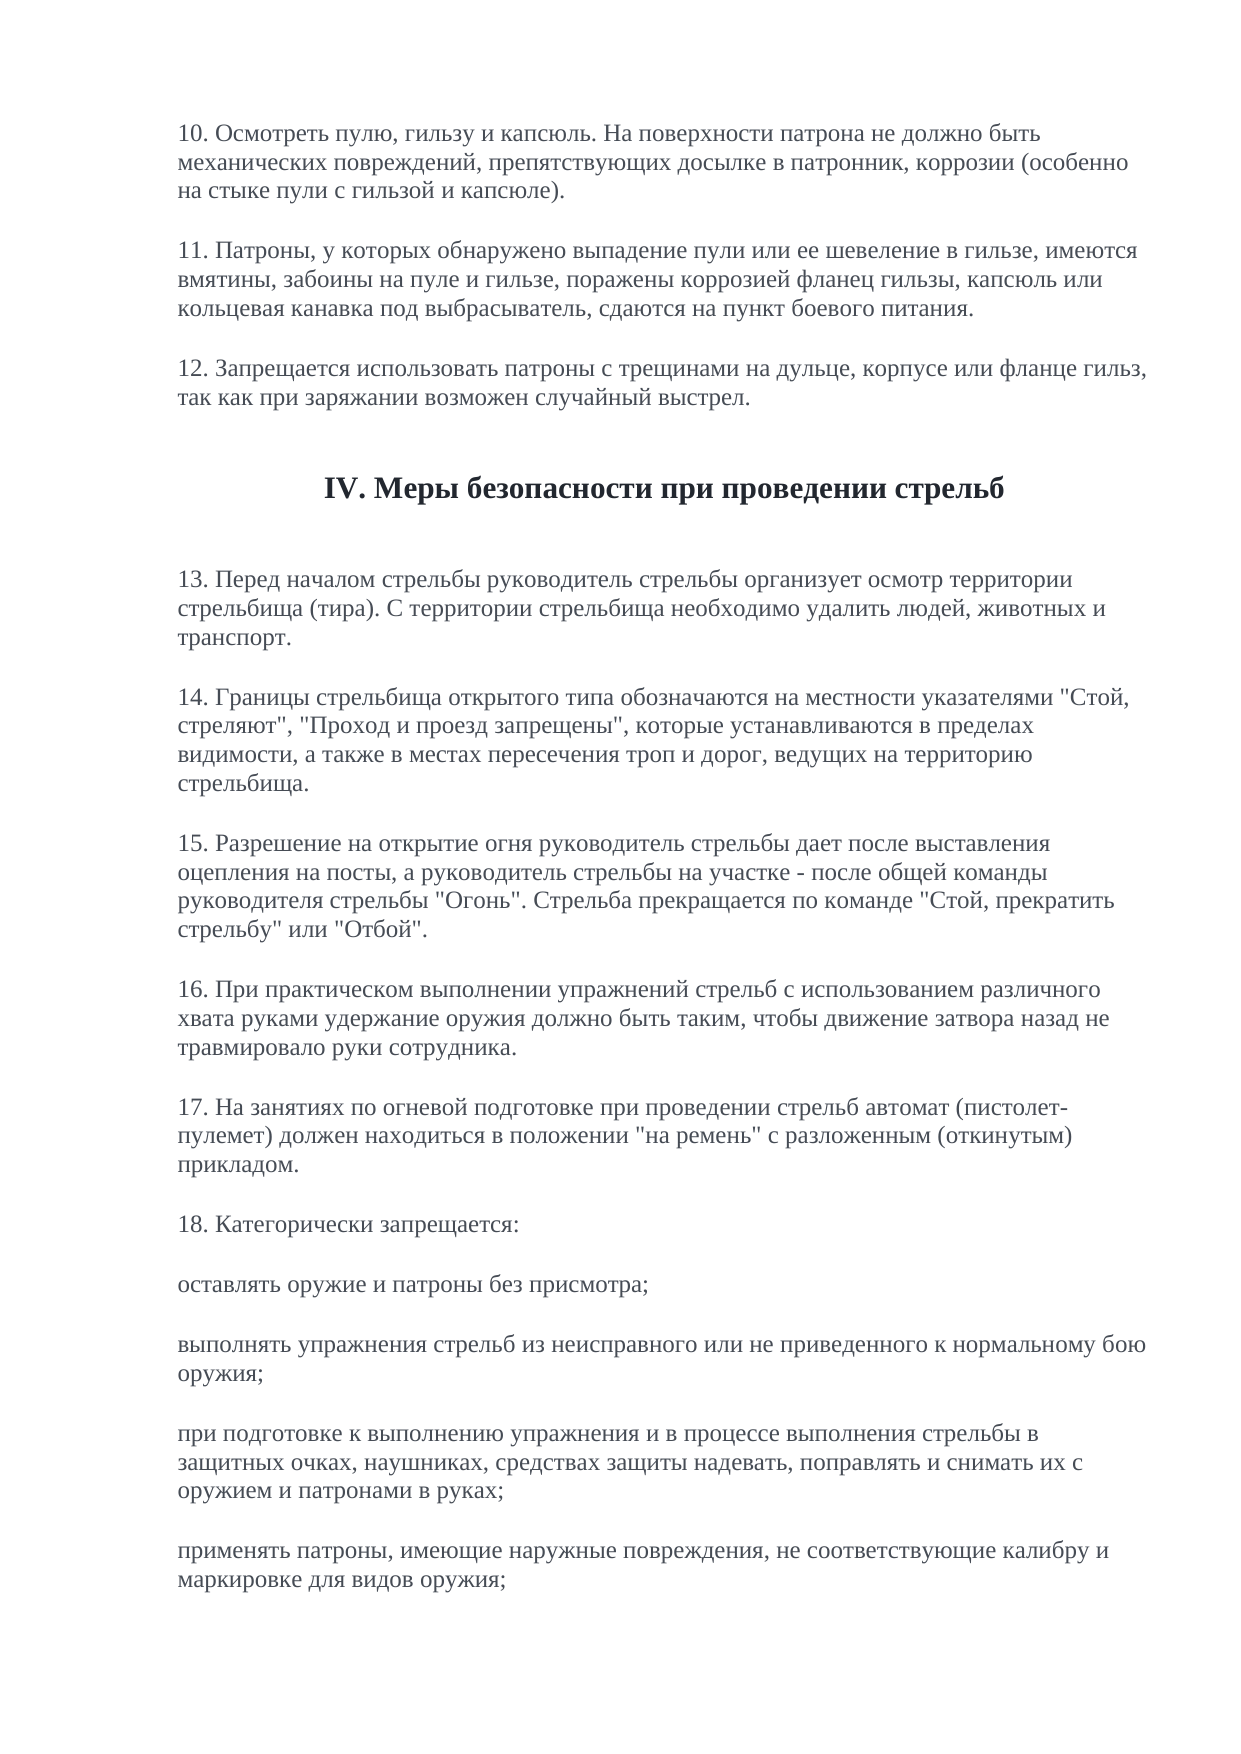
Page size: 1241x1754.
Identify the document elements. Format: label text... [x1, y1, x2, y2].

text при подготовке к выполнению упражнения и в процессе выполнения стрельбы в защитных очках, наушниках, средствах защиты надевать, поправлять и снимать их с оружием и патронами в руках; [177, 1418, 1152, 1504]
text 15. Разрешение на открытие огня руководитель стрельбы дает после выставления оцепления на посты, а руководитель стрельбы на участке - после общей команды руководителя стрельбы "Огонь". Стрельба прекращается по команде "Стой, прекратить стрельбу" или "Отбой". [177, 828, 1152, 943]
text 12. Запрещается использовать патроны с трещинами на дульце, корпусе или фланце гильз, так как при заряжании возможен случайный выстрел. [177, 353, 1152, 411]
text оставлять оружие и патроны без присмотра; [177, 1269, 1152, 1298]
text 14. Границы стрельбища открытого типа обозначаются на местности указателями "Стой, стреляют", "Проход и проезд запрещены", которые устанавливаются в пределах видимости, а также в местах пересечения троп и дорог, ведущих на территорию стрельбища. [177, 682, 1152, 797]
text выполнять упражнения стрельб из неисправного или не приведенного к нормальному бою оружия; [177, 1329, 1152, 1387]
text 16. При практическом выполнении упражнений стрельб с использованием различного хвата руками удержание оружия должно быть таким, чтобы движение затвора назад не травмировало руки сотрудника. [177, 974, 1152, 1061]
text 13. Перед началом стрельбы руководитель стрельбы организует осмотр территории стрельбища (тира). С территории стрельбища необходимо удалить людей, животных и транспорт. [177, 564, 1152, 651]
text 10. Осмотреть пулю, гильзу и капсюль. На поверхности патрона не должно быть механических повреждений, препятствующих досылке в патронник, коррозии (особенно на стыке пули с гильзой и капсюле). [177, 118, 1152, 204]
text IV. Меры безопасности при проведении стрельб [177, 469, 1152, 505]
text 17. На занятиях по огневой подготовке при проведении стрельб автомат (пистолет-пулемет) должен находиться в положении "на ремень" с разложенным (откинутым) прикладом. [177, 1092, 1152, 1178]
text 11. Патроны, у которых обнаружено выпадение пули или ее шевеление в гильзе, имеются вмятины, забоины на пуле и гильзе, поражены коррозией фланец гильзы, капсюль или кольцевая канавка под выбрасыватель, сдаются на пункт боевого питания. [177, 236, 1152, 322]
text применять патроны, имеющие наружные повреждения, не соответствующие калибру и маркировке для видов оружия; [177, 1536, 1152, 1593]
text 18. Категорически запрещается: [177, 1209, 1152, 1238]
